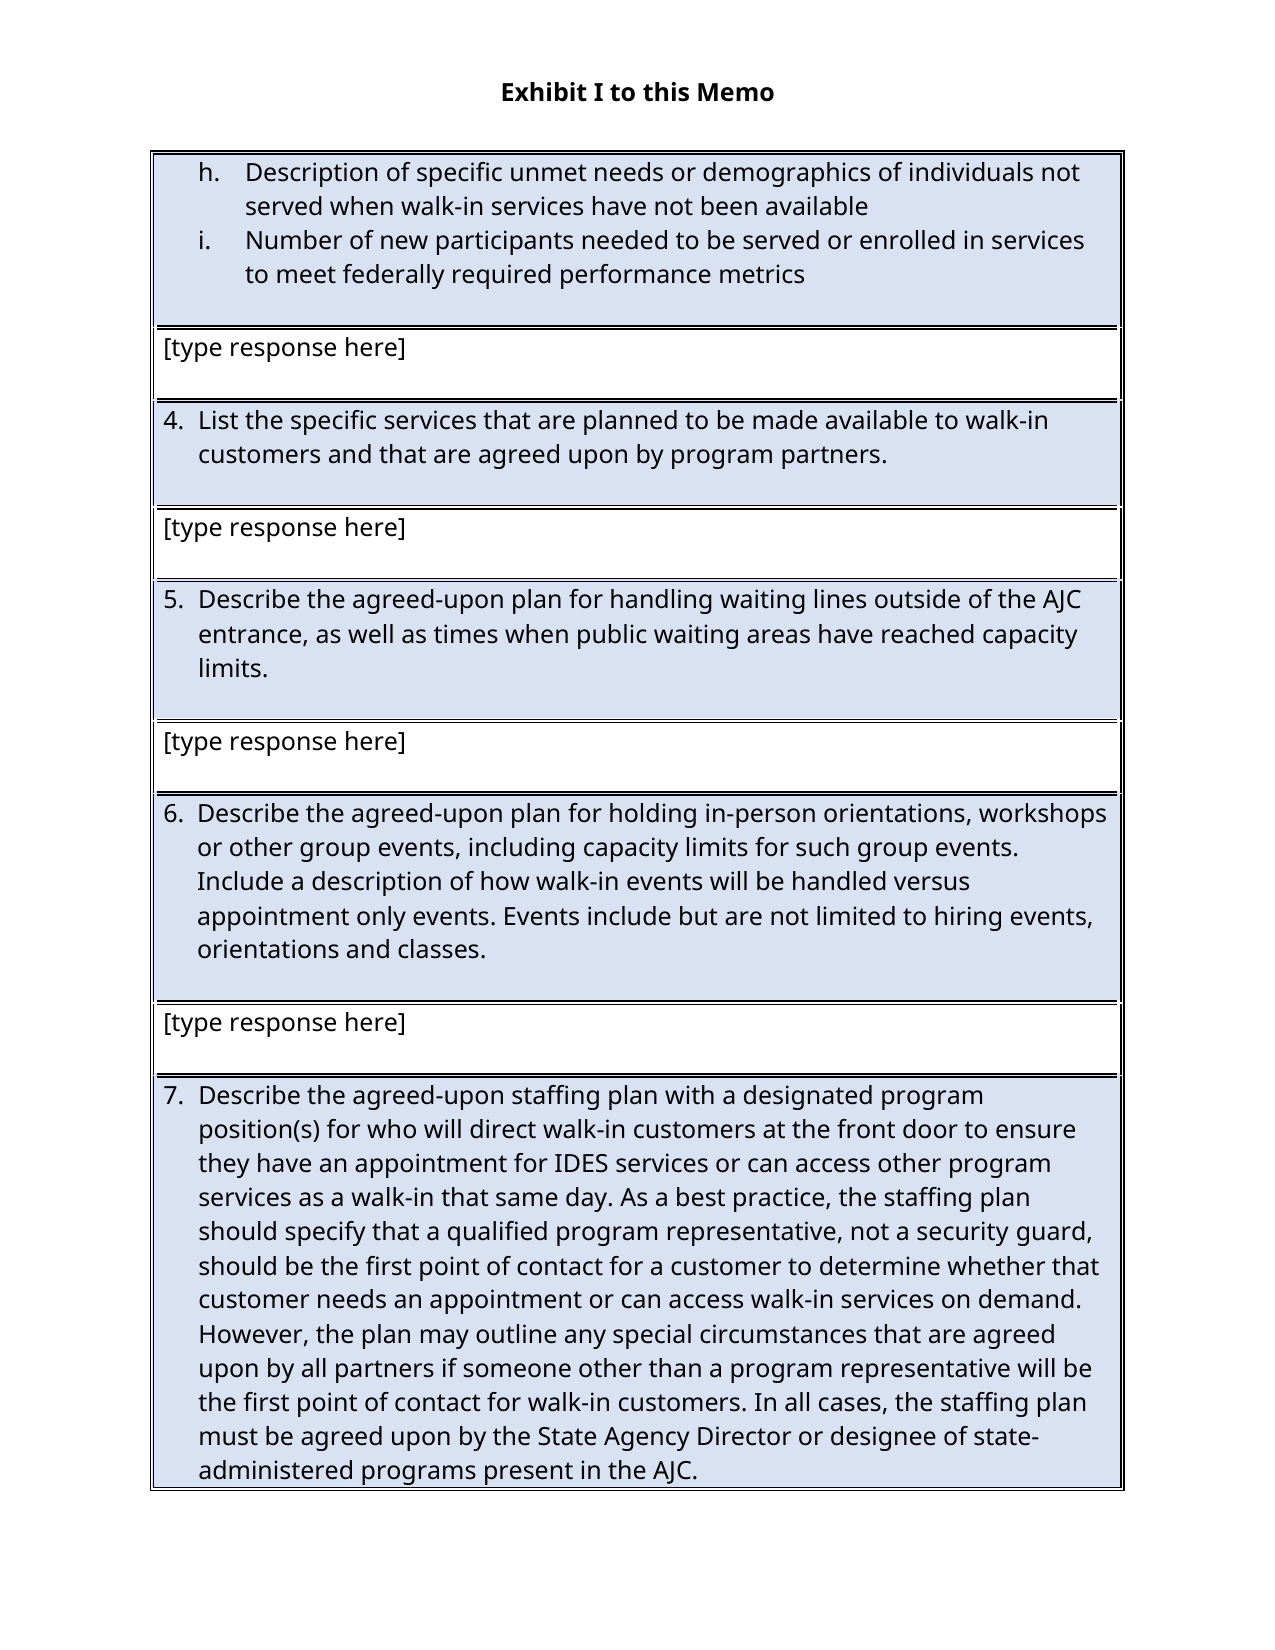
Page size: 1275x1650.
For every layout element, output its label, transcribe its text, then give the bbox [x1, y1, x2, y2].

table_cell 6. Describe the agreed-upon plan for holding in-person orientations, workshops or other group events, including capacity limits for such group events. Include a description of how walk-in events will be handled versus appointment only events. Events include but are not limited to hiring events, orientations and classes. [152, 791, 1122, 1000]
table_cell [152, 1073, 1122, 1487]
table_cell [154, 155, 1120, 325]
table_cell [type response here] [152, 325, 1122, 398]
table_cell [type response here] [152, 1000, 1122, 1073]
table_cell [type response here] [152, 505, 1122, 577]
table_cell 5. Describe the agreed-upon plan for handling waiting lines outside of the AJC entrance, as well as times when public waiting areas have reached capacity limits. [152, 578, 1122, 718]
table_cell [type response here] [152, 719, 1122, 791]
table_cell 4. List the specific services that are planned to be made available to walk-in customers and that are agreed upon by program partners. [152, 398, 1122, 505]
